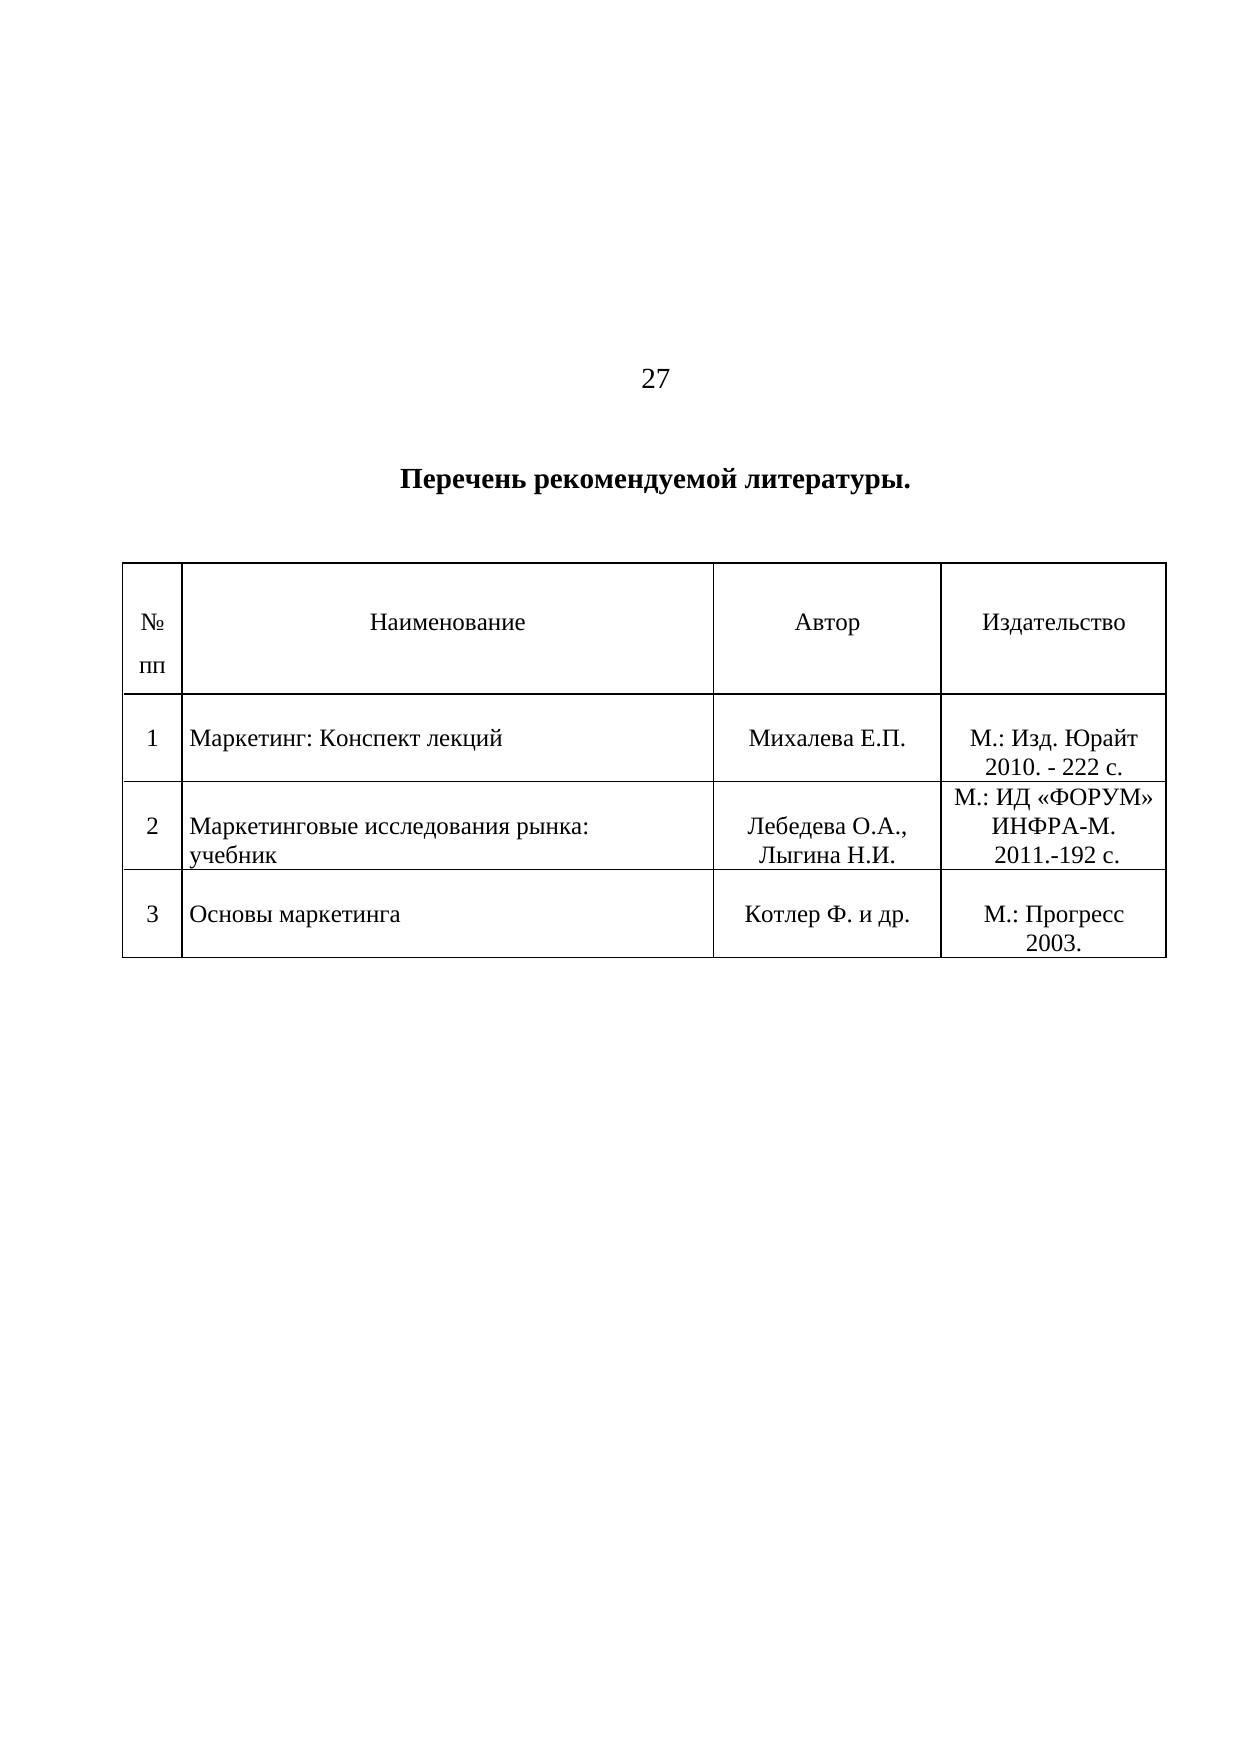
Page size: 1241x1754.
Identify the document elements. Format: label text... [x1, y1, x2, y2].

table_cell Лебедева О.А., Лыгина Н.И. [714, 782, 940, 869]
table_header Наименование [183, 564, 713, 693]
table_cell Маркетинг: Конспект лекций [183, 695, 713, 781]
text 27 [130, 361, 1181, 394]
table_cell 3 [123, 870, 181, 956]
table_cell Котлер Ф. и др. [714, 870, 940, 956]
table_header Издательство [942, 564, 1165, 693]
table_cell М.: Изд. Юрайт 2010. - 222 с. [942, 695, 1165, 781]
table_cell 1 [123, 694, 181, 781]
table_cell М.: ИД «ФОРУМ» ИНФРА-М. 2011.-192 с. [942, 782, 1165, 869]
table_header Автор [714, 564, 940, 693]
table_cell Маркетинговые исследования рынка: учебник [183, 782, 713, 869]
table_cell М.: Прогресс 2003. [942, 870, 1165, 956]
table_cell Основы маркетинга [183, 870, 713, 956]
table_cell 2 [123, 782, 181, 869]
text Перечень рекомендуемой литературы. [130, 462, 1181, 495]
table_cell Михалева Е.П. [714, 695, 940, 781]
table_header № пп [123, 564, 181, 693]
